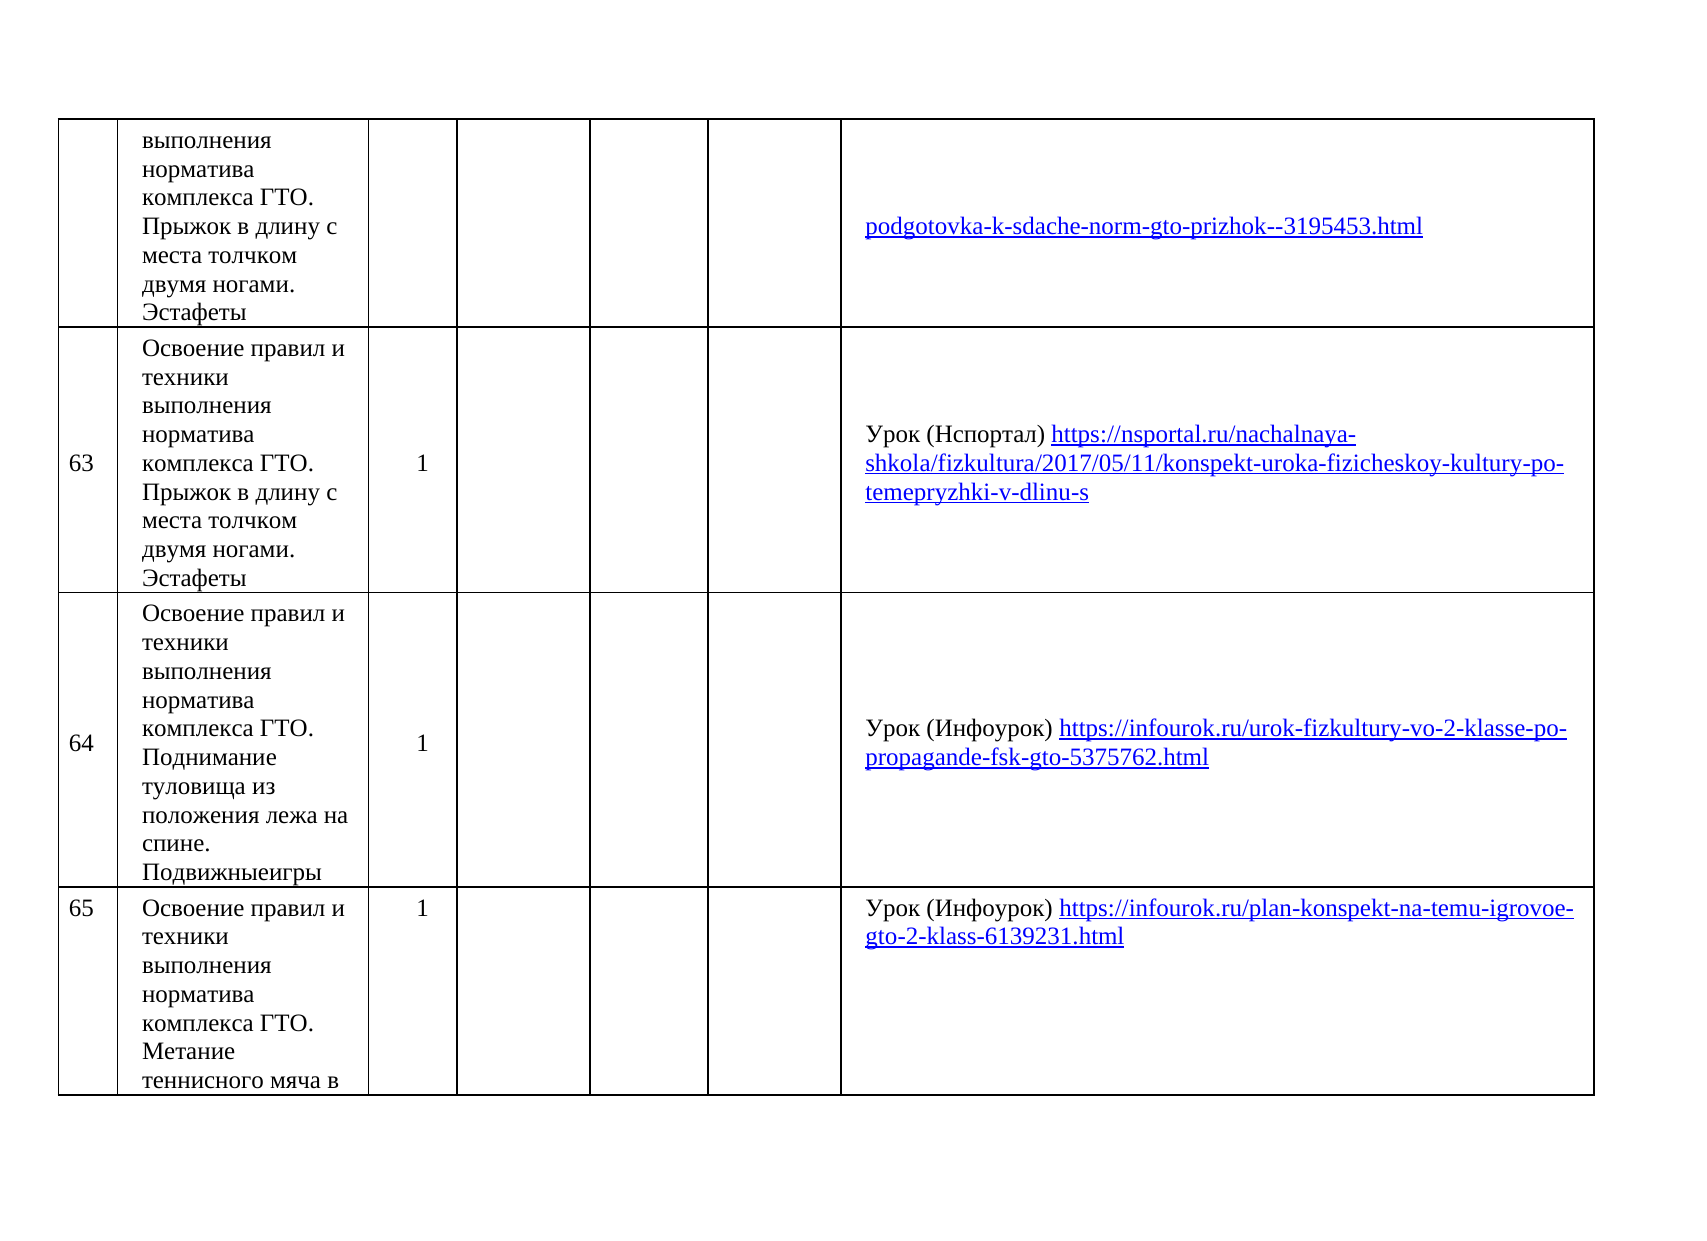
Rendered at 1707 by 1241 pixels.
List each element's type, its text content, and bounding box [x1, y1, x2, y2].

table_cell [709, 888, 840, 1094]
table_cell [118, 888, 368, 1094]
table_cell [591, 593, 707, 886]
table_cell [458, 593, 589, 886]
table_cell 1 [369, 593, 456, 886]
table_cell 63 [59, 328, 117, 592]
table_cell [842, 888, 1593, 1094]
table_cell Урок (Нспортал) https://nsportal.ru/nachalnaya-shkola/fizkultura/2017/05/11/konspekt-uroka-fizicheskoy-kultury-po-temepryzhki-v-dlinu-s [842, 328, 1593, 592]
table_cell [709, 120, 840, 326]
table_cell 62 [59, 120, 117, 326]
table_cell [591, 120, 707, 326]
table_cell [709, 593, 840, 886]
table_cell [118, 120, 368, 326]
table_cell Освоение правил и техники выполнения норматива комплекса ГТО. Поднимание туловища из положения лежа на спине. Подвижныеигры [118, 593, 368, 886]
table_cell Освоение правил и техники выполнения норматива комплекса ГТО. Прыжок в длину с места толчком двумя ногами. Эстафеты [118, 328, 368, 592]
table_cell [458, 328, 589, 592]
table_cell 1 [369, 328, 456, 592]
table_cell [842, 120, 1593, 326]
table_cell 1 [369, 120, 456, 326]
table_cell 65 [59, 888, 117, 1094]
table_cell [709, 328, 840, 592]
table_cell 1 [369, 888, 456, 1094]
table_cell [591, 888, 707, 1094]
table_cell [458, 888, 589, 1094]
table_cell 64 [59, 593, 117, 886]
table_cell Урок (Инфоурок) https://infourok.ru/urok-fizkultury-vo-2-klasse-po-propagande-fsk-gto-5375762.html [842, 593, 1593, 886]
table_cell [458, 120, 589, 326]
table_cell [591, 328, 707, 592]
